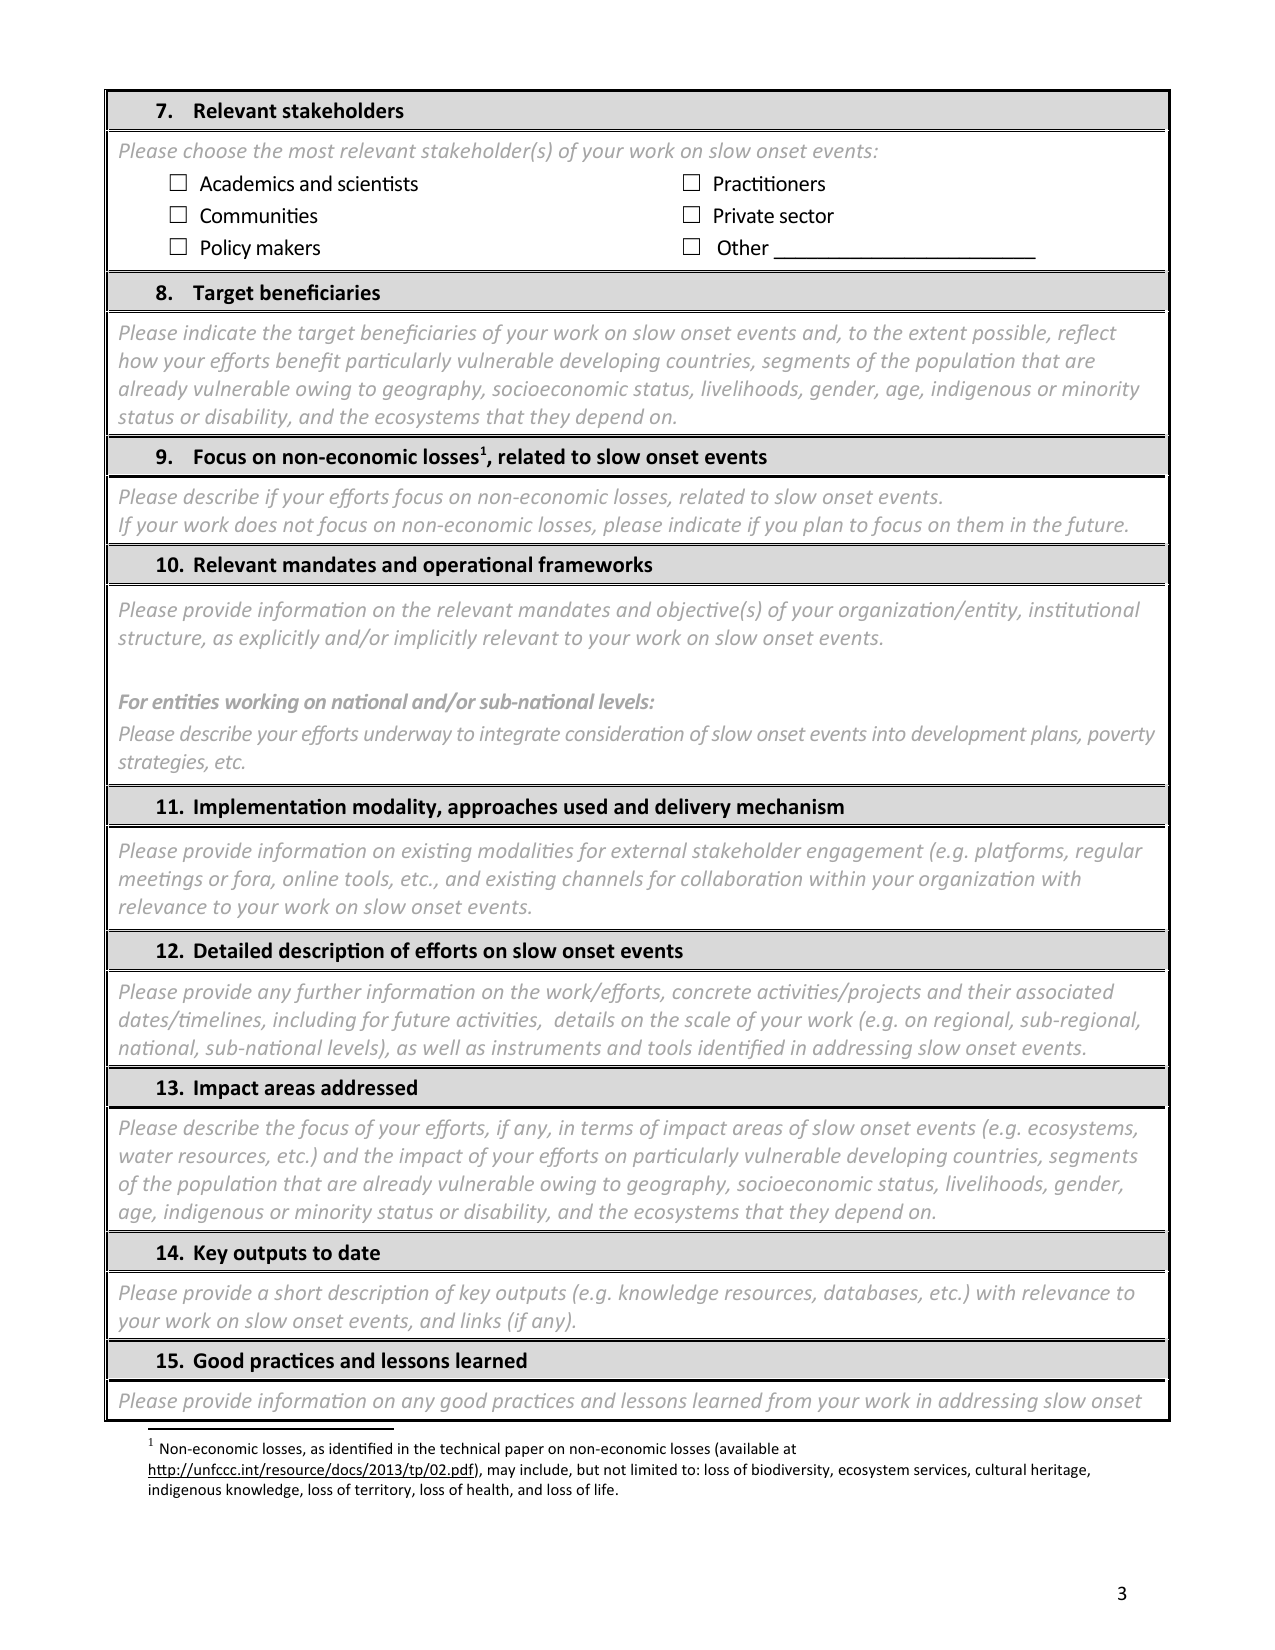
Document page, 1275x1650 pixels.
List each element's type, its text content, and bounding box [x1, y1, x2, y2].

table_cell Key outputs to date [108, 1230, 1168, 1270]
table_cell Please provide information on existing modalities for external stakeholder engagement (e.g. platforms, regular meetings or fora, online tools, etc., and existing channels for collaboration within your organization with relevance to your work on slow onset events. [106, 824, 1169, 929]
table_cell Please provide a short description of key outputs (e.g. knowledge resources, databases, etc.) with relevance to your work on slow onset events, and links (if any). [108, 1270, 1168, 1338]
table_cell Relevant mandates and operational frameworks [108, 543, 1168, 583]
table_cell Target beneficiaries [108, 270, 1168, 310]
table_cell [106, 1379, 1169, 1419]
table_cell Please provide any further information on the work/efforts, concrete activities/projects and their associated dates/timelines, including for future activities, details on the scale of your work (e.g. on regional, sub-regional, national, sub-national levels), as well as instruments and tools identified in addressing slow onset events. [108, 969, 1168, 1065]
table_cell Implementation modality, approaches used and delivery mechanism [108, 784, 1168, 824]
table_cell Relevant stakeholders [108, 92, 1168, 129]
table_cell Please provide information on the relevant mandates and objective(s) of your organization/entity, institutional structure, as explicitly and/or implicitly relevant to your work on slow onset events. For entities working on national and/or sub-national levels: Please describe your efforts underway to integrate consideration of slow onset events into development plans, poverty strategies, etc. [108, 583, 1168, 784]
table_cell Please choose the most relevant stakeholder(s) of your work on slow onset events: [108, 129, 1168, 270]
table_cell Please describe if your efforts focus on non-economic losses, related to slow onset events. If your work does not focus on non-economic losses, please indicate if you plan to focus on them in the future. [106, 475, 1169, 543]
table_cell Focus on non-economic losses, related to slow onset events [106, 434, 1169, 474]
table_cell Detailed description of efforts on slow onset events [108, 929, 1168, 969]
table_cell Please describe the focus of your efforts, if any, in terms of impact areas of slow onset events (e.g. ecosystems, water resources, etc.) and the impact of your efforts on particularly vulnerable developing countries, segments of the population that are already vulnerable owing to geography, socioeconomic status, livelihoods, gender, age, indigenous or minority status or disability, and the ecosystems that they depend on. [106, 1106, 1169, 1230]
table_cell Please indicate the target beneficiaries of your work on slow onset events and, to the extent possible, reflect how your efforts benefit particularly vulnerable developing countries, segments of the population that are already vulnerable owing to geography, socioeconomic status, livelihoods, gender, age, indigenous or minority status or disability, and the ecosystems that they depend on. [108, 310, 1168, 434]
table_cell Impact areas addressed [106, 1065, 1169, 1106]
table_cell Good practices and lessons learned [106, 1338, 1169, 1378]
